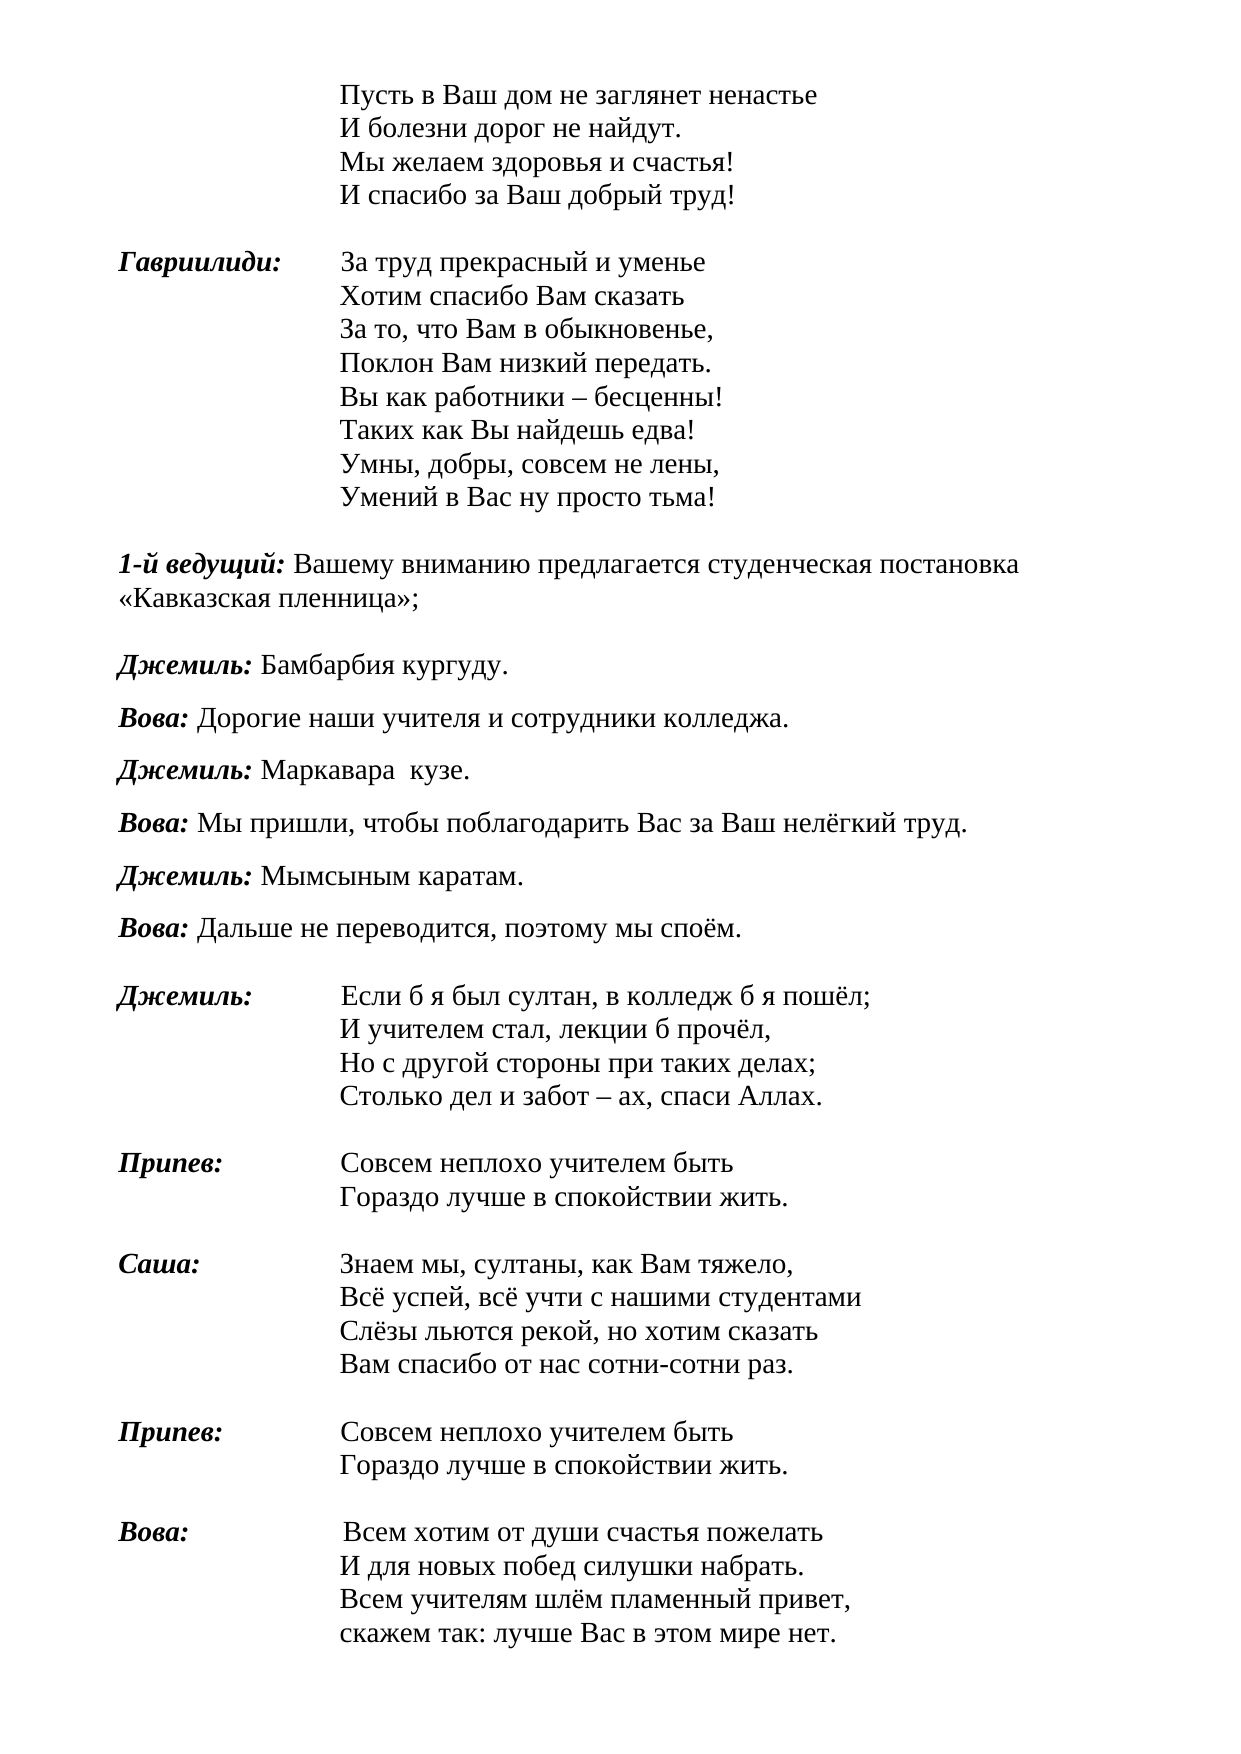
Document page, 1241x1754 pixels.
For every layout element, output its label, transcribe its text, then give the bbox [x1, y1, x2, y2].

text Гавриилиди: За труд прекрасный и уменье [118, 244, 1152, 278]
text Умны, добры, совсем не лены, [339, 446, 1152, 479]
text Припев: Совсем неплохо учителем быть [118, 1414, 1152, 1447]
text Вова: Мы пришли, чтобы поблагодарить Вас за Ваш нелёгкий труд. [118, 805, 1152, 839]
text Вы как работники – бесценны! [339, 379, 1152, 412]
text Таких как Вы найдешь едва! [339, 412, 1152, 446]
text Джемиль: Если б я был султан, в колледж б я пошёл; [118, 978, 1152, 1011]
text Вова: Дальше не переводится, поэтому мы споём. [118, 911, 1152, 944]
text Всё успей, всё учти с нашими студентами [339, 1279, 1152, 1313]
text Поклон Вам низкий передать. [339, 345, 1152, 379]
text Джемиль: Маркавара кузе. [118, 752, 1152, 786]
text Вова: Всем хотим от души счастья пожелать [118, 1514, 1152, 1548]
text Припев: Совсем неплохо учителем быть [118, 1145, 1152, 1179]
text За то, что Вам в обыкновенье, [339, 312, 1152, 345]
text Вова: Дорогие наши учителя и сотрудники колледжа. [118, 700, 1152, 733]
text 1-й ведущий: Вашему вниманию предлагается студенческая постановка «Кавказская пленница»; [118, 546, 1152, 613]
text Мы желаем здоровья и счастья! [339, 144, 1152, 177]
text скажем так: лучше Вас в этом мире нет. [339, 1615, 1152, 1648]
text Всем учителям шлём пламенный привет, [339, 1581, 1152, 1615]
text Саша: Знаем мы, султаны, как Вам тяжело, [118, 1246, 1152, 1279]
text Но с другой стороны при таких делах; [339, 1045, 1152, 1078]
text И для новых побед силушки набрать. [339, 1548, 1152, 1581]
text Умений в Вас ну просто тьма! [339, 479, 1152, 513]
text Гораздо лучше в спокойствии жить. [339, 1179, 1152, 1212]
text Вам спасибо от нас сотни-сотни раз. [339, 1347, 1152, 1380]
text И болезни дорог не найдут. [339, 110, 1152, 144]
text Столько дел и забот – ах, спаси Аллах. [339, 1078, 1152, 1112]
text Слёзы льются рекой, но хотим сказать [339, 1313, 1152, 1347]
text Джемиль: Мымсыным каратам. [118, 858, 1152, 891]
text Гораздо лучше в спокойствии жить. [339, 1447, 1152, 1481]
text Джемиль: Бамбарбия кургуду. [118, 647, 1152, 681]
text И спасибо за Ваш добрый труд! [339, 177, 1152, 211]
text И учителем стал, лекции б прочёл, [339, 1011, 1152, 1045]
text Хотим спасибо Вам сказать [339, 278, 1152, 312]
text Пусть в Ваш дом не заглянет ненастье [339, 77, 1152, 110]
